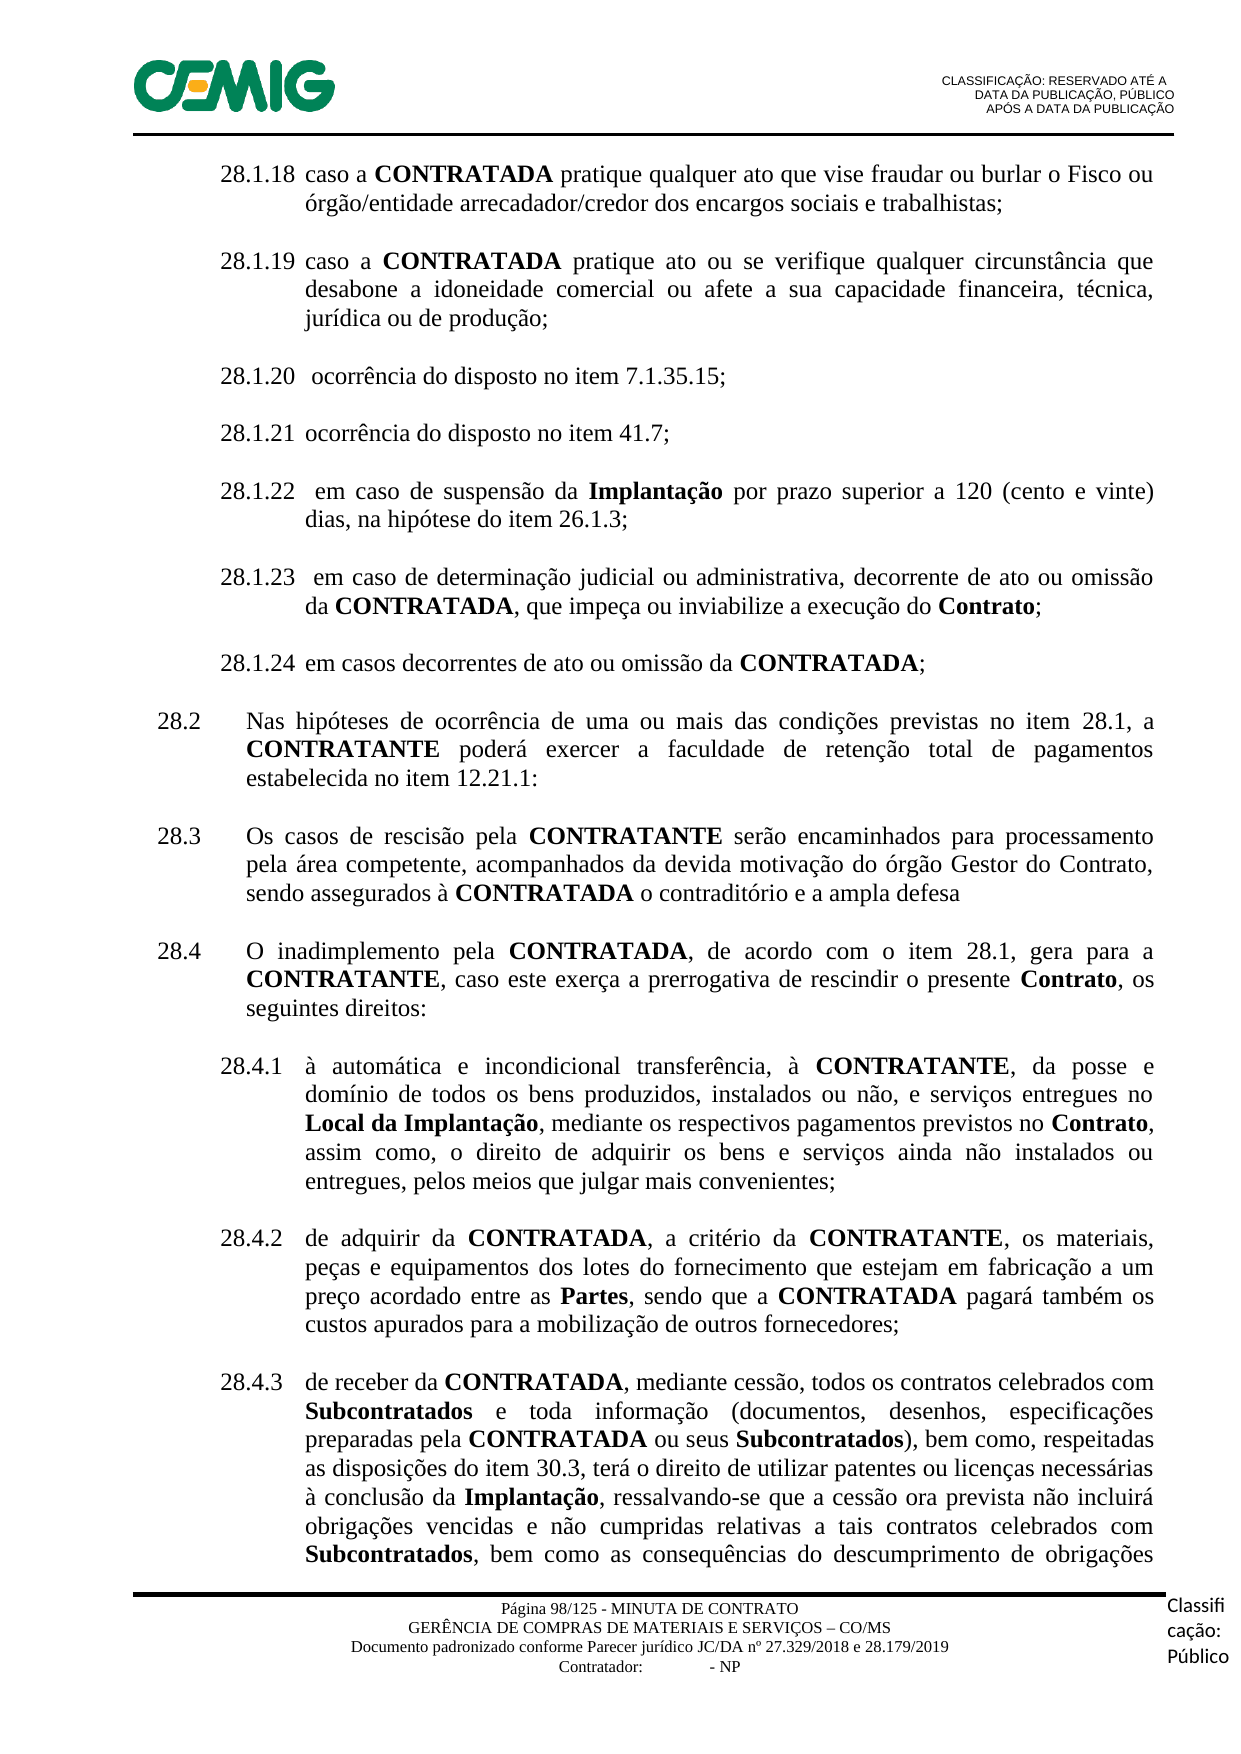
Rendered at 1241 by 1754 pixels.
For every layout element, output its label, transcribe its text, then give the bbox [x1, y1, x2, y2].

list em caso de determinação judicial ou administrativa, decorrente de ato ou omissão da CONTRATADA, que impeça ou inviabilize a execução do Contrato; [220, 562, 1154, 619]
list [220, 1367, 1154, 1568]
list O inadimplemento pela CONTRATADA, de acordo com o item 28.1, gera para a CONTRATANTE, caso este exerça a prerrogativa de rescindir o presente Contrato, os seguintes direitos: [157, 936, 1154, 1022]
list caso a CONTRATADA pratique qualquer ato que vise fraudar ou burlar o Fisco ou órgão/entidade arrecadador/credor dos encargos sociais e trabalhistas; [220, 159, 1154, 217]
list à automática e incondicional transferência, à CONTRATANTE, da posse e domínio de todos os bens produzidos, instalados ou não, e serviços entregues no Local da Implantação, mediante os respectivos pagamentos previstos no Contrato, assim como, o direito de adquirir os bens e serviços ainda não instalados ou entregues, pelos meios que julgar mais convenientes; [220, 1051, 1154, 1194]
list Nas hipóteses de ocorrência de uma ou mais das condições previstas no item 28.1, a CONTRATANTE poderá exercer a faculdade de retenção total de pagamentos estabelecida no item 12.21.1: [157, 706, 1154, 792]
list ocorrência do disposto no item 7.1.35.15; [220, 361, 1154, 389]
list em casos decorrentes de ato ou omissão da CONTRATADA; [220, 648, 1154, 677]
list de adquirir da CONTRATADA, a critério da CONTRATANTE, os materiais, peças e equipamentos dos lotes do fornecimento que estejam em fabricação a um preço acordado entre as Partes, sendo que a CONTRATADA pagará também os custos apurados para a mobilização de outros fornecedores; [220, 1223, 1154, 1338]
list caso a CONTRATADA pratique ato ou se verifique qualquer circunstância que desabone a idoneidade comercial ou afete a sua capacidade financeira, técnica, jurídica ou de produção; [220, 246, 1154, 332]
picture [132, 59, 336, 113]
list em caso de suspensão da Implantação por prazo superior a 120 (cento e vinte) dias, na hipótese do item 26.1.3; [220, 476, 1154, 533]
list ocorrência do disposto no item 41.7; [220, 418, 1154, 447]
list Os casos de rescisão pela CONTRATANTE serão encaminhados para processamento pela área competente, acompanhados da devida motivação do órgão Gestor do Contrato, sendo assegurados à CONTRATADA o contraditório e a ampla defesa [157, 821, 1154, 907]
